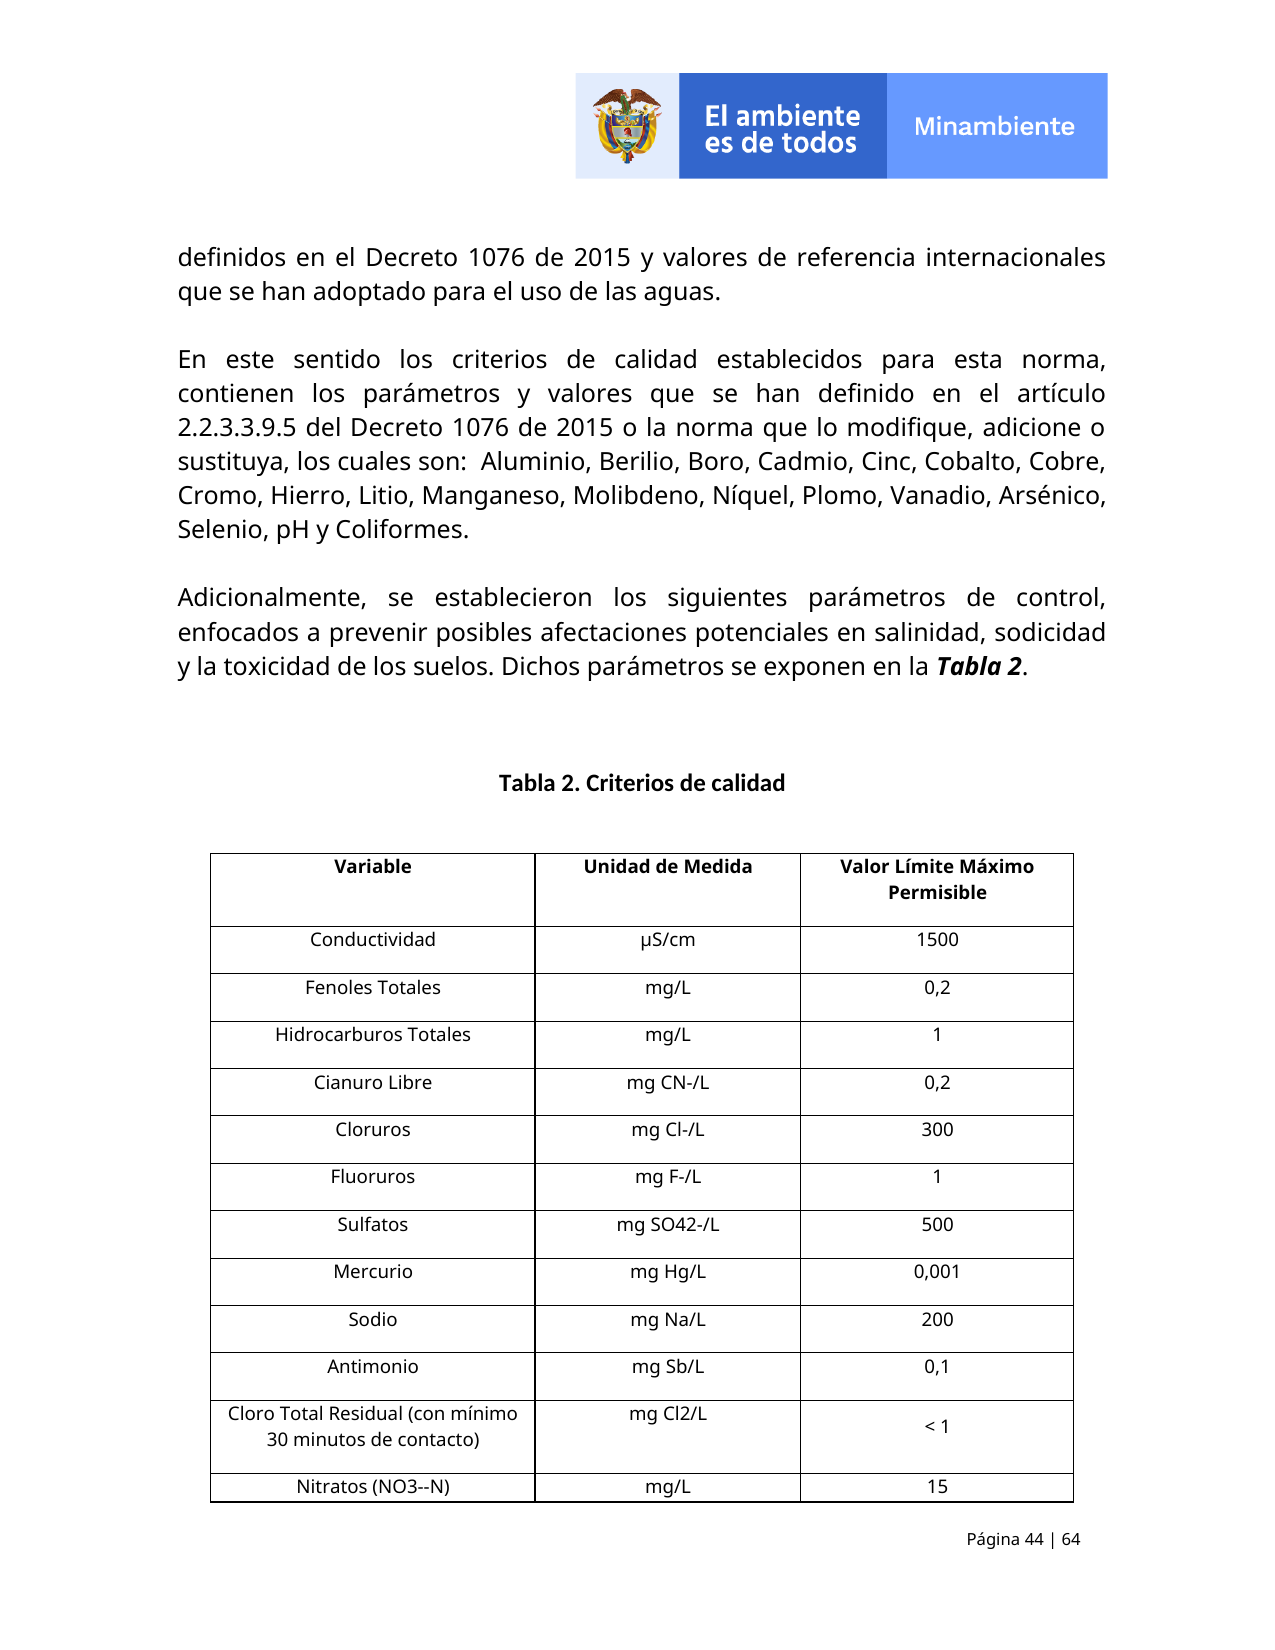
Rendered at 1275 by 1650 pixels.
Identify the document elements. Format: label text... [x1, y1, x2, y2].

table_cell Nitratos (NO3--N) [211, 1474, 534, 1501]
table_cell mg Hg/L [536, 1259, 800, 1305]
table_header Valor Límite Máximo Permisible [801, 854, 1073, 926]
table_cell 200 [801, 1306, 1073, 1352]
table_cell mg Sb/L [536, 1353, 800, 1400]
table_cell Fluoruros [211, 1164, 534, 1210]
table_cell mg/L [536, 1474, 800, 1501]
text Tabla 2. Criterios de calidad [177, 767, 1107, 798]
table_cell Cloro Total Residual (con mínimo 30 minutos de contacto) [211, 1401, 534, 1473]
table_cell mg Cl2/L [536, 1401, 800, 1473]
table_cell µS/cm [536, 927, 800, 973]
table_cell mg/L [536, 1022, 800, 1068]
text Adicionalmente, se establecieron los siguientes parámetros de control, enfocados a prevenir posibles afectaciones potenciales en salinidad, sodicidad y la toxicidad de los suelos. Dichos parámetros se exponen en la Tabla 2. [177, 580, 1107, 682]
table_cell Hidrocarburos Totales [211, 1022, 534, 1068]
table_cell 0,001 [801, 1259, 1073, 1305]
table_cell 0,2 [801, 1069, 1073, 1115]
picture [575, 73, 1108, 179]
table_cell mg CN-/L [536, 1069, 800, 1115]
table_cell Sulfatos [211, 1211, 534, 1257]
table_cell 1500 [801, 927, 1073, 973]
table_header Variable [211, 854, 534, 926]
table_cell mg F-/L [536, 1164, 800, 1210]
table_cell 0,1 [801, 1353, 1073, 1400]
table_cell mg Cl-/L [536, 1116, 800, 1163]
table_cell Fenoles Totales [211, 974, 534, 1021]
table_cell 300 [801, 1116, 1073, 1163]
table_cell 15 [801, 1474, 1073, 1501]
text En este sentido los criterios de calidad establecidos para esta norma, contienen los parámetros y valores que se han definido en el artículo 2.2.3.3.9.5 del Decreto 1076 de 2015 o la norma que lo modifique, adicione o sustituya, los cuales son: Aluminio, Berilio, Boro, Cadmio, Cinc, Cobalto, Cobre, Cromo, Hierro, Litio, Manganeso, Molibdeno, Níquel, Plomo, Vanadio, Arsénico, Selenio, pH y Coliformes. [177, 342, 1107, 546]
table_cell Conductividad [211, 927, 534, 973]
table_cell Cloruros [211, 1116, 534, 1163]
table_cell 500 [801, 1211, 1073, 1257]
table_cell mg Na/L [536, 1306, 800, 1352]
table_cell mg SO42-/L [536, 1211, 800, 1257]
table_header Unidad de Medida [536, 854, 800, 926]
table_cell Sodio [211, 1306, 534, 1352]
table_cell 1 [801, 1022, 1073, 1068]
table_cell 0,2 [801, 974, 1073, 1021]
table_cell mg/L [536, 974, 800, 1021]
table_cell Antimonio [211, 1353, 534, 1400]
table_cell 1 [801, 1164, 1073, 1210]
table_cell Cianuro Libre [211, 1069, 534, 1115]
table_cell < 1 [801, 1401, 1073, 1473]
table_cell Mercurio [211, 1259, 534, 1305]
